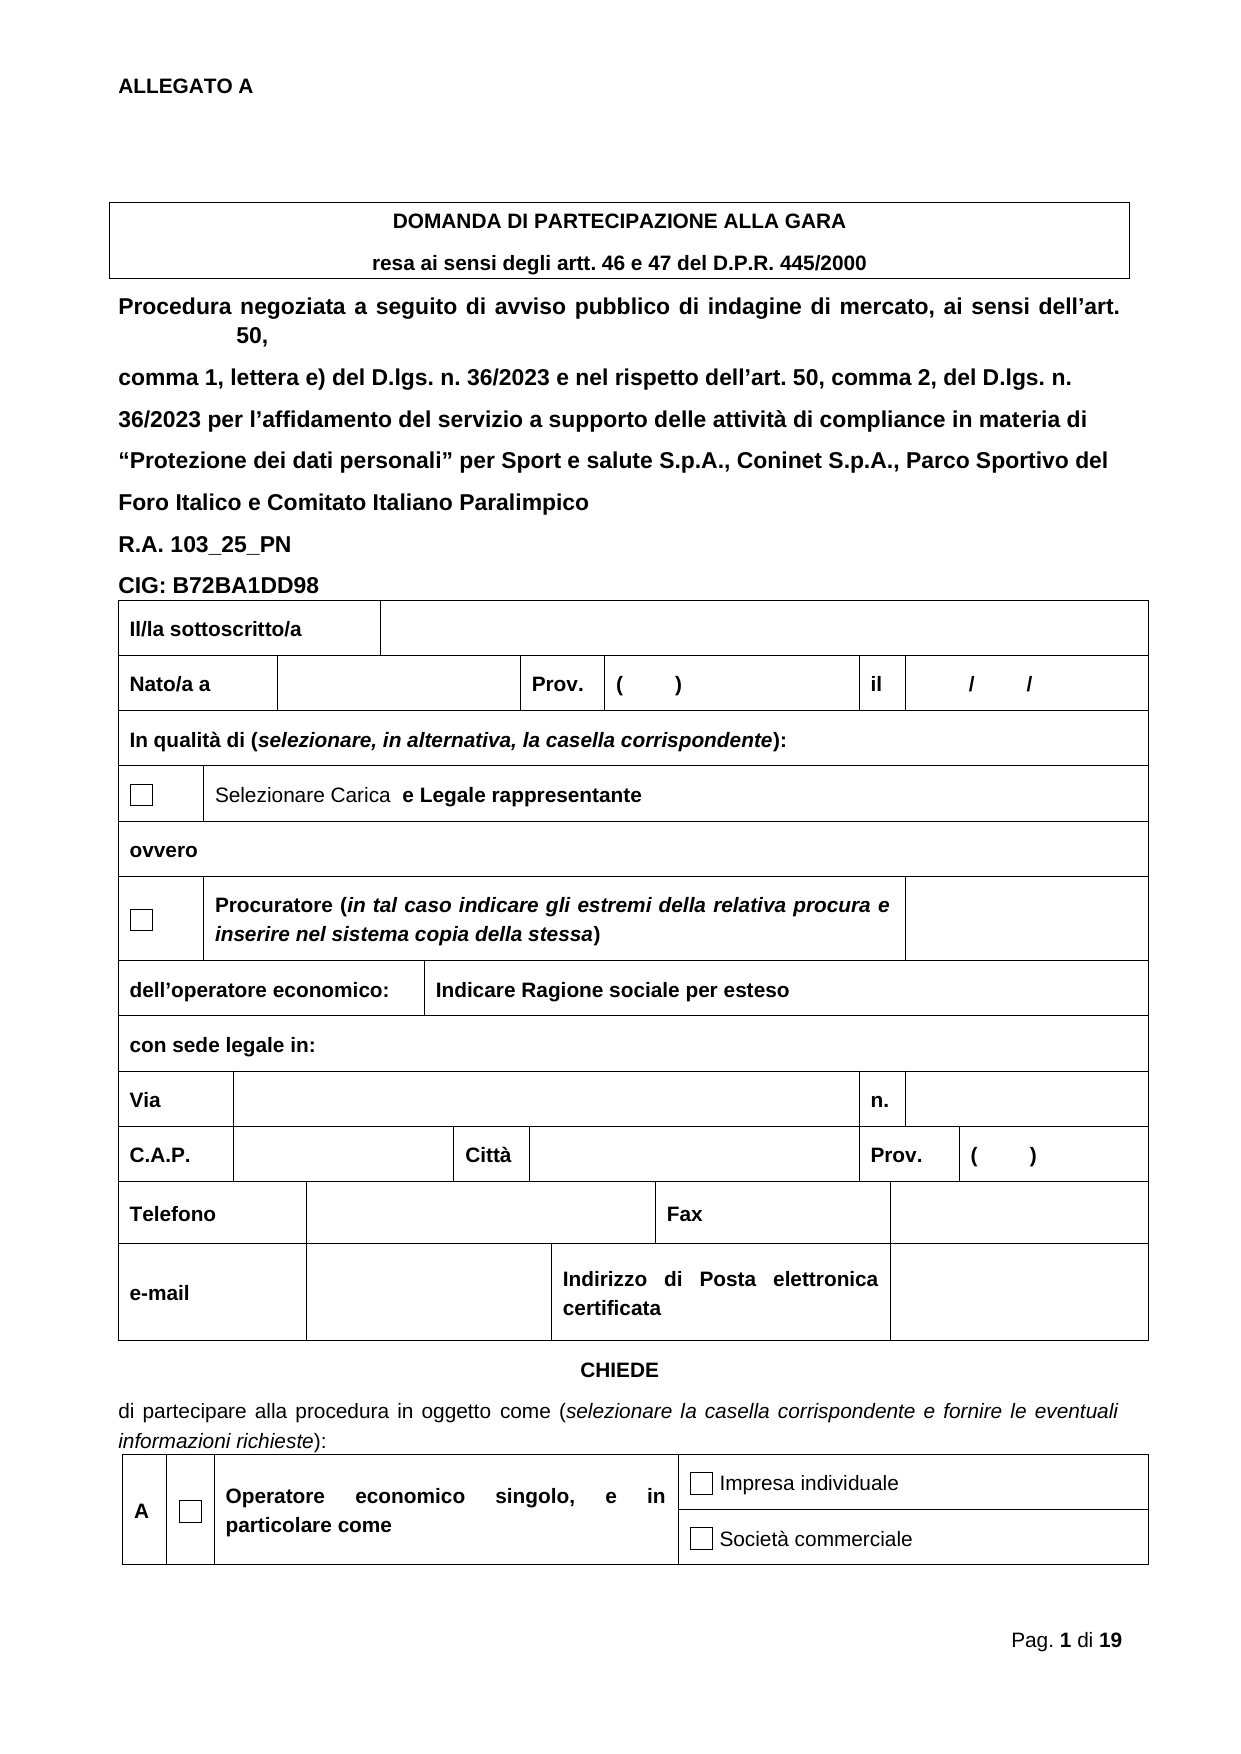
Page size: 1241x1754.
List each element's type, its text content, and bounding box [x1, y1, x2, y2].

text comma 1, lettera e) del D.lgs. n. 36/2023 e nel rispetto dell’art. 50, comma 2, del D.lgs. n. [118, 362, 1121, 391]
text resa ai sensi degli artt. 46 e 47 del D.P.R. 445/2000 [110, 243, 1129, 278]
text DOMANDA DI PARTECIPAZIONE ALLA GARA [110, 203, 1129, 234]
table_cell e Legale rappresentante [204, 766, 1148, 821]
table_cell Indirizzo di Posta elettronica certificata [552, 1244, 890, 1340]
text CHIEDE [118, 1354, 1121, 1383]
text di partecipare alla procedura in oggetto come (selezionare la casella corrispondente e fornire le eventuali informazioni richieste): [118, 1396, 1121, 1454]
table_header [381, 601, 1148, 655]
table_cell In qualità di (selezionare, in alternativa, la casella corrispondente): [119, 711, 1148, 765]
table_cell ( ) [605, 656, 859, 710]
table_cell [891, 1244, 1148, 1340]
text CIG: B72BA1DD98 [118, 571, 1121, 600]
text 36/2023 per l’affidamento del servizio a supporto delle attività di compliance in materia di [118, 404, 1121, 433]
table_cell Fax [656, 1182, 890, 1242]
text R.A. 103_25_PN [118, 529, 1121, 558]
table_cell [530, 1127, 859, 1181]
table_cell [307, 1244, 551, 1340]
text Procedura negoziata a seguito di avviso pubblico di indagine di mercato, ai sensi dell’art. 50, [118, 291, 1121, 350]
table_cell con sede legale in: [119, 1016, 1148, 1071]
table_cell Indicare Ragione sociale per esteso [425, 961, 1148, 1015]
table_cell / / [906, 656, 1148, 710]
text Foro Italico e Comitato Italiano Paralimpico [118, 487, 1121, 516]
table_cell n. [860, 1072, 905, 1126]
table_cell dell’operatore economico: [119, 961, 424, 1015]
table_header Impresa individuale [679, 1455, 1148, 1509]
table_cell [234, 1072, 859, 1126]
table_cell [119, 766, 203, 821]
table_cell [278, 656, 520, 710]
table_cell Via [119, 1072, 233, 1126]
table_cell ovvero [119, 822, 1148, 876]
table_cell C.A.P. [119, 1127, 233, 1181]
table_cell Telefono [119, 1182, 306, 1242]
table_cell Nato/a a [119, 656, 277, 710]
table_header Il/la sottoscritto/a [119, 601, 380, 655]
table_header [167, 1455, 214, 1564]
table_cell Società commerciale [679, 1510, 1148, 1564]
text “Protezione dei dati personali” per Sport e salute S.p.A., Coninet S.p.A., Parco Sportivo del [118, 446, 1121, 475]
table_cell ( ) [960, 1127, 1148, 1181]
table_cell Prov. [521, 656, 604, 710]
table_cell [234, 1127, 453, 1181]
table_cell [906, 1072, 1148, 1126]
table_cell Città [454, 1127, 529, 1181]
table_cell [307, 1182, 655, 1242]
table_header Operatore economico singolo, e in particolare come [215, 1455, 678, 1564]
table_cell e-mail [119, 1244, 306, 1340]
table_cell il [860, 656, 905, 710]
table_cell [891, 1182, 1148, 1242]
table_cell Procuratore (in tal caso indicare gli estremi della relativa procura e inserire nel sistema copia della stessa) [204, 877, 905, 960]
table_header A [123, 1455, 166, 1564]
table_cell [906, 877, 1148, 960]
table_cell Prov. [860, 1127, 959, 1181]
table_cell [119, 877, 203, 960]
